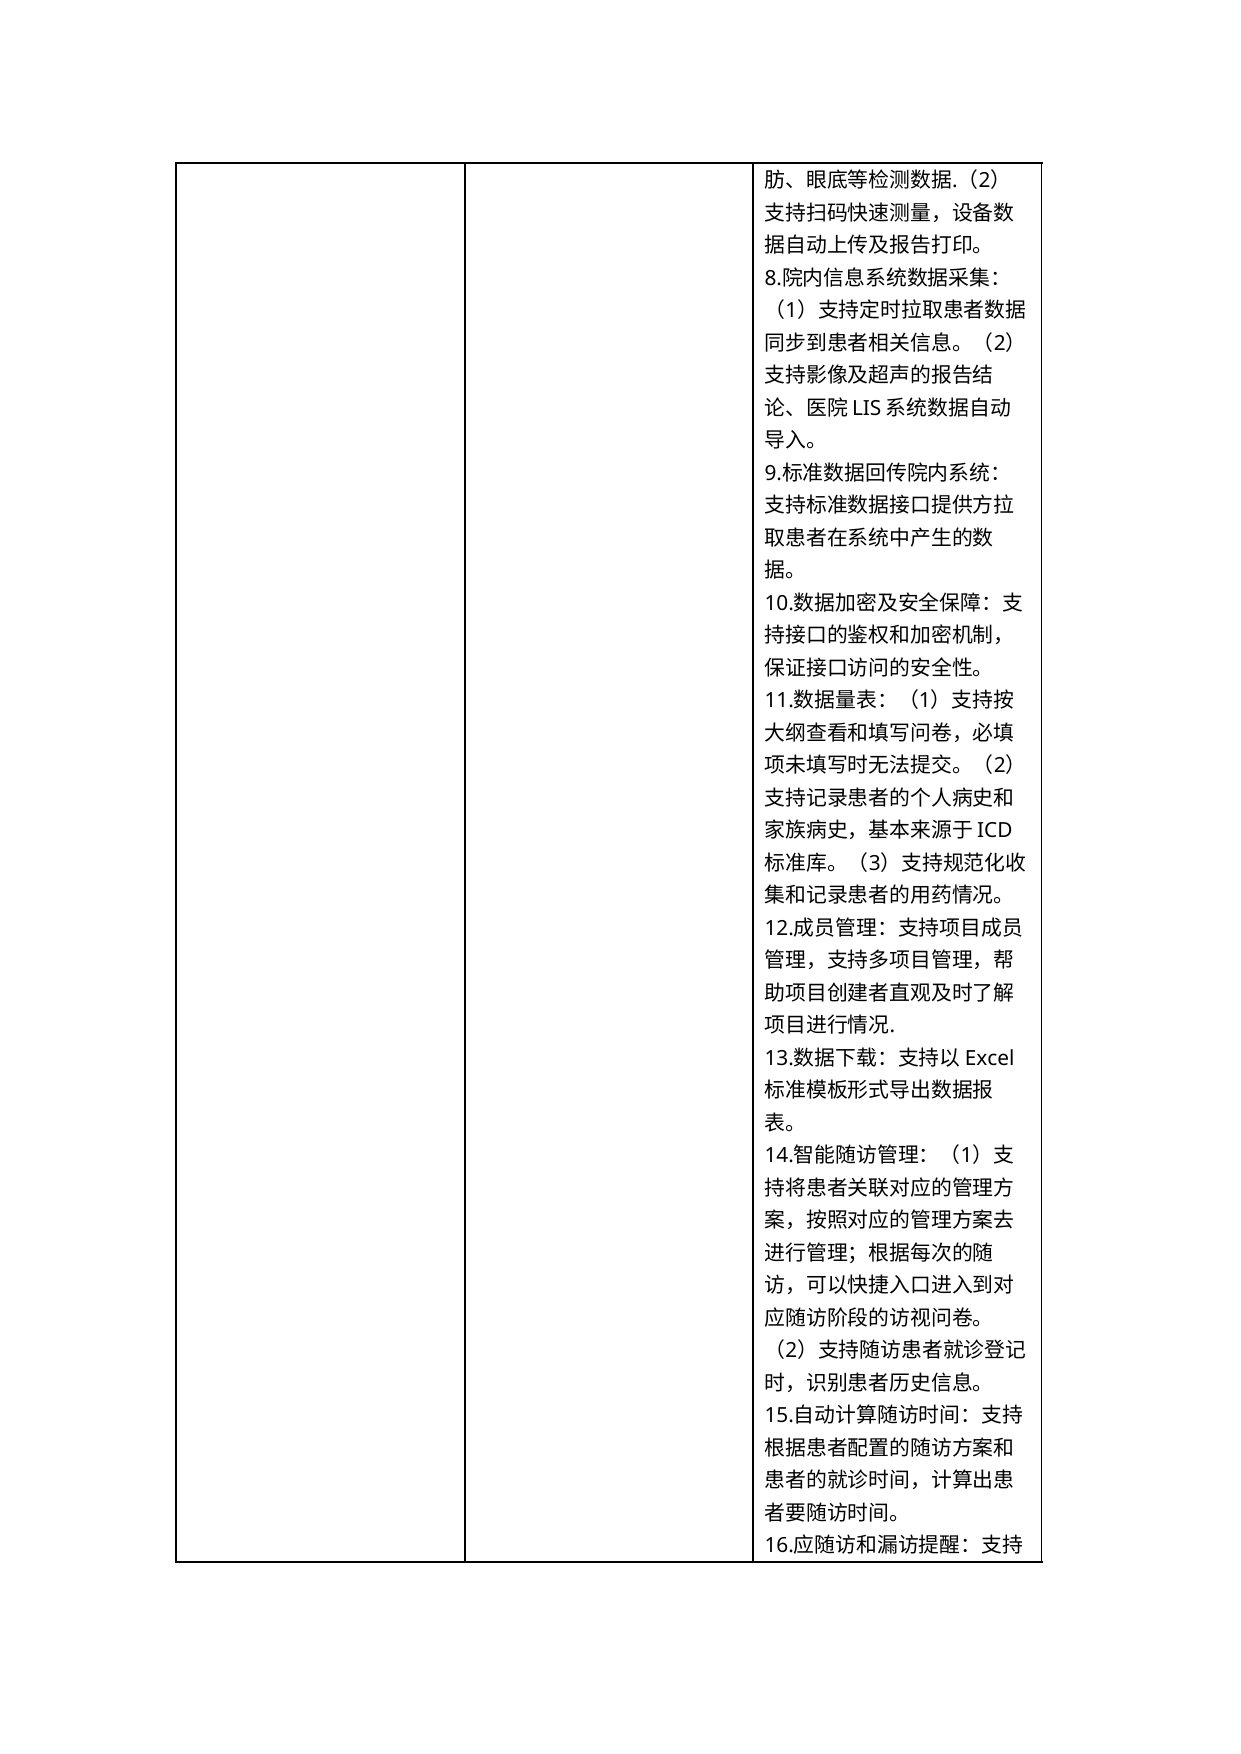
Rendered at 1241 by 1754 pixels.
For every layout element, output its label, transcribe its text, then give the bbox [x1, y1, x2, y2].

table_cell 1 [177, 164, 464, 1561]
table_cell [466, 164, 752, 1561]
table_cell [754, 164, 1041, 1561]
